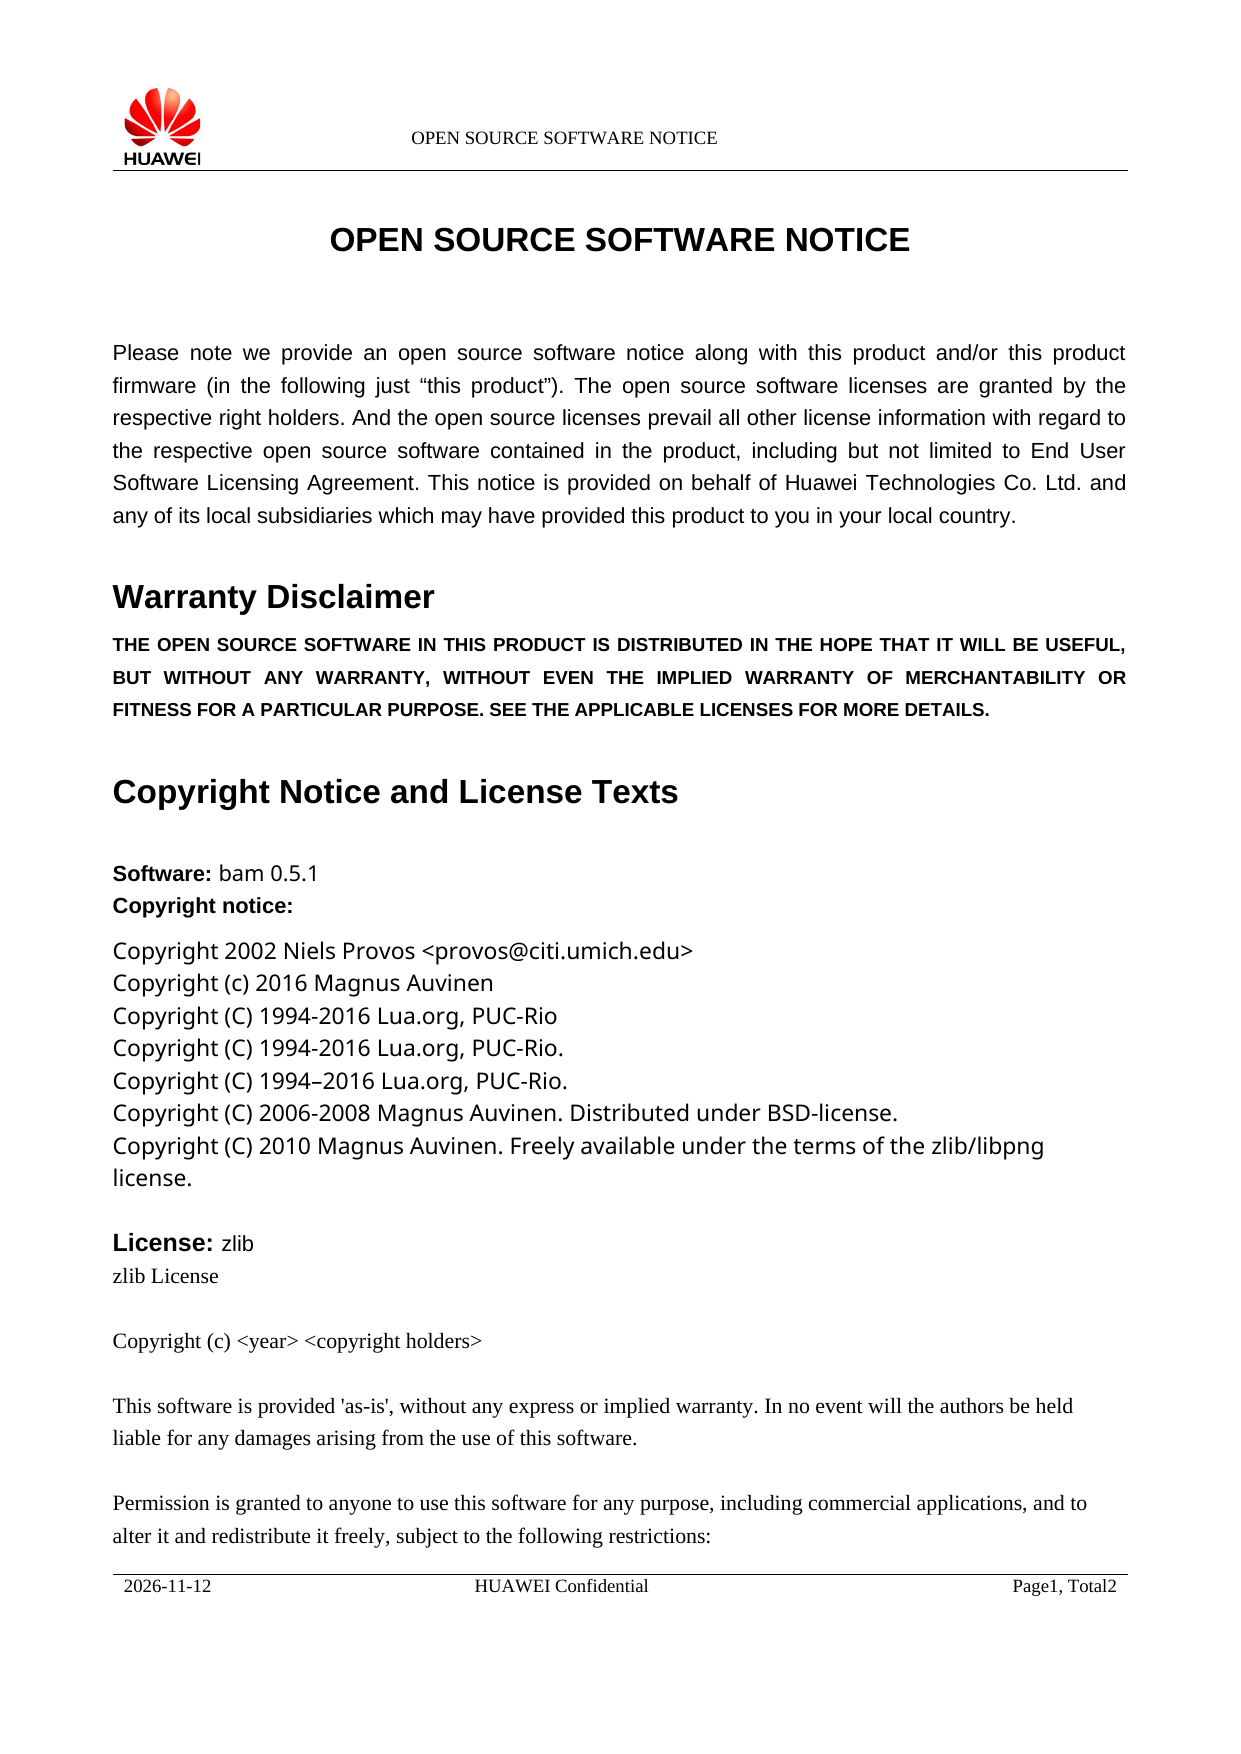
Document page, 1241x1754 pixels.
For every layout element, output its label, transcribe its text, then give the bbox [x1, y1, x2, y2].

text The open source software in this product is distributed in the hope that it will be useful, but WITHOUT ANY WARRANTY, without even the implied warranty of MERCHANTABILITY or FITNESS FOR A PARTICULAR PURPOSE. See the applicable licenses for more details. [112, 629, 1128, 726]
text OPEN SOURCE SOFTWARE NOTICE [112, 206, 1128, 271]
text Please note we provide an open source software notice along with this product and/or this product firmware (in the following just “this product”). The open source software licenses are granted by the respective right holders. And the open source licenses prevail all other license information with regard to the respective open source software contained in the product, including but not limited to End User Software Licensing Agreement. This notice is provided on behalf of Huawei Technologies Co. Ltd. and any of its local subsidiaries which may have provided this product to you in your local country. [112, 336, 1128, 531]
title Software: bam 0.5.1 [112, 856, 1128, 889]
text Copyright 2002 Niels Provos <provos@citi.umich.edu> Copyright (c) 2016 Magnus Auvinen Copyright (C) 1994-2016 Lua.org, PUC-Rio Copyright (C) 1994-2016 Lua.org, PUC-Rio. Copyright (C) 1994–2016 Lua.org, PUC-Rio. Copyright (C) 2006-2008 Magnus Auvinen. Distributed under BSD-license. Copyright (C) 2010 Magnus Auvinen. Freely available under the terms of the zlib/libpng license. [112, 934, 1128, 1226]
picture [124, 88, 201, 165]
text Warranty Disclaimer [112, 564, 1128, 629]
text License: zlib [112, 1226, 1128, 1259]
text Copyright Notice and License Texts [112, 759, 1128, 824]
text Copyright notice: [112, 889, 1128, 921]
